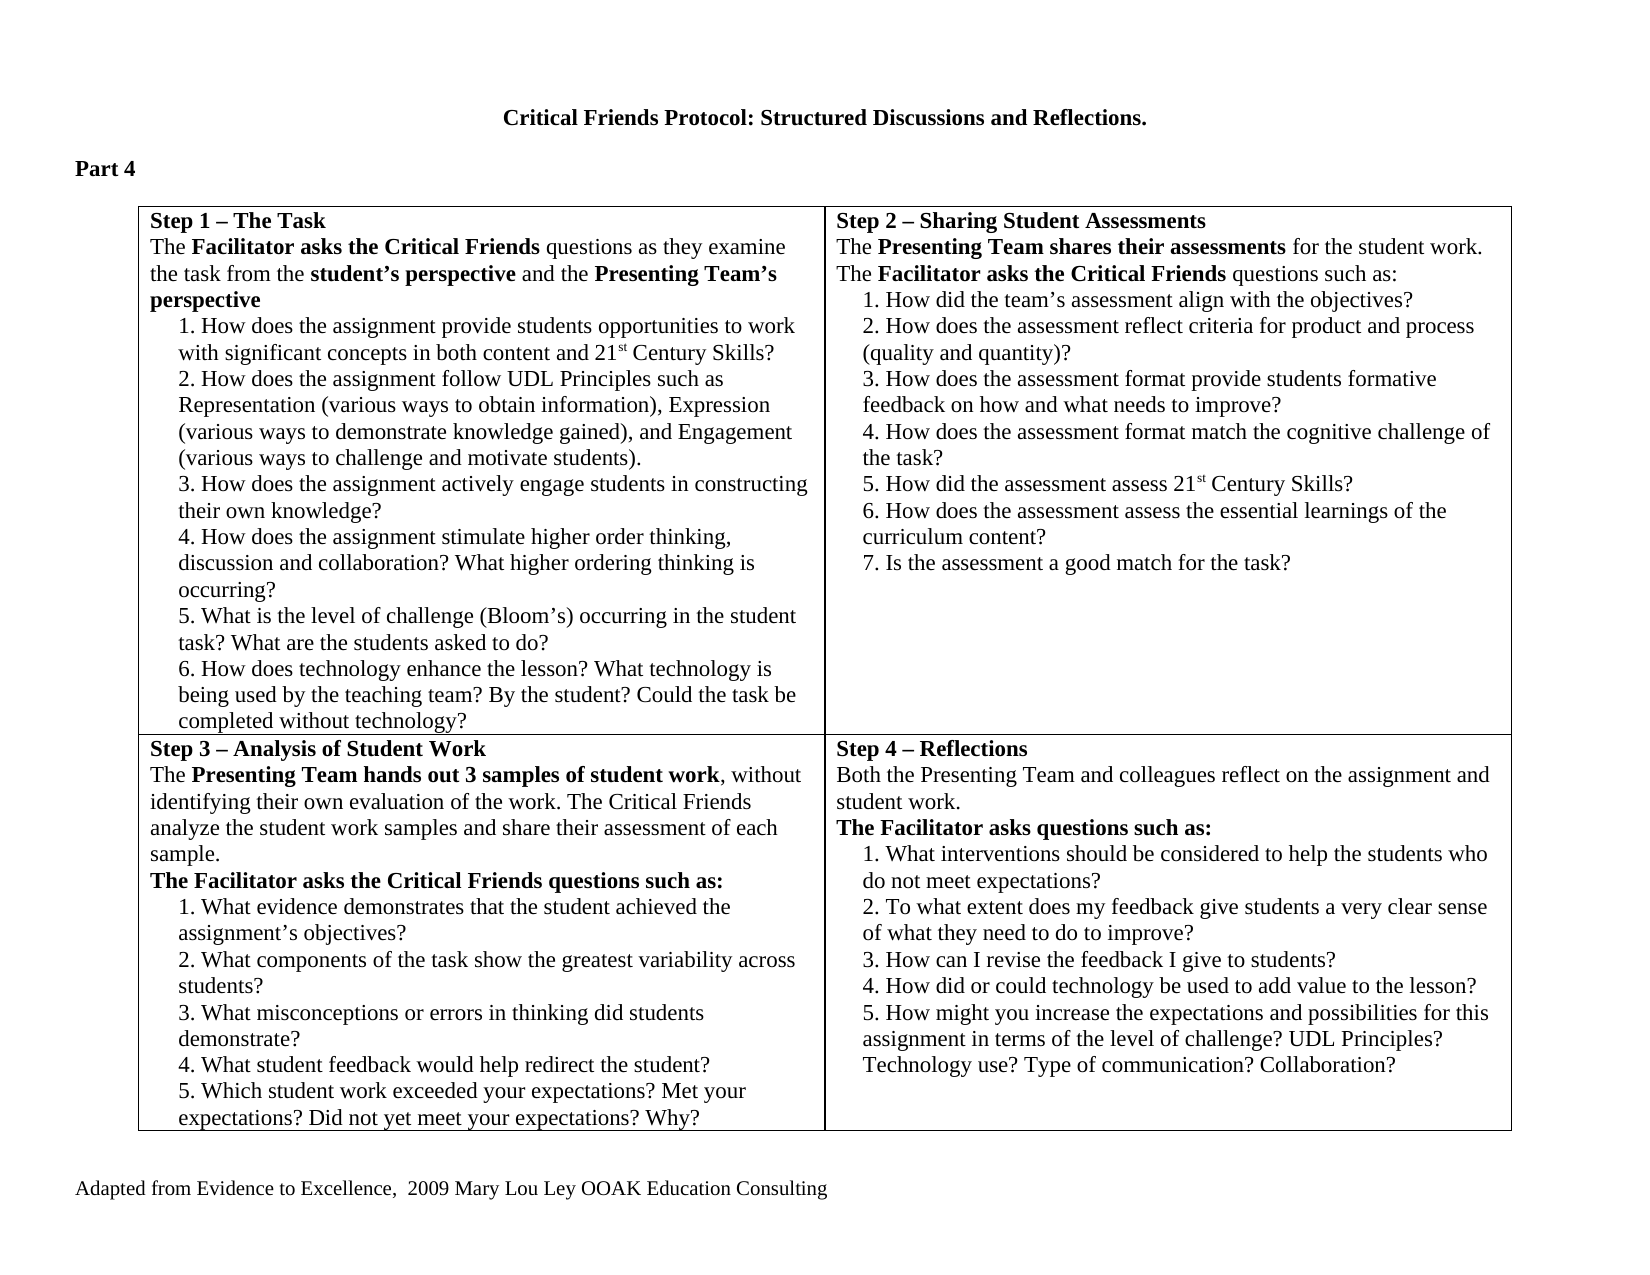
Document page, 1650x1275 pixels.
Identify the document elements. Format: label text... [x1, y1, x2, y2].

text Part 4 [75, 155, 1575, 181]
table_header Step 1 – The Task The Facilitator asks the Critical Friends questions as they examine the task from the student’s perspective and the Presenting Team’s perspective 1. How does the assignment provide students opportunities to work with significant concepts in both content and 21st Century Skills? 2. How does the assignment follow UDL Principles such as Representation (various ways to obtain information), Expression (various ways to demonstrate knowledge gained), and Engagement (various ways to challenge and motivate students). 3. How does the assignment actively engage students in constructing their own knowledge? 4. How does the assignment stimulate higher order thinking, discussion and collaboration? What higher ordering thinking is occurring? 5. What is the level of challenge (Bloom’s) occurring in the student task? What are the students asked to do? 6. How does technology enhance the lesson? What technology is being used by the teaching team? By the student? Could the task be completed without technology? [139, 207, 824, 734]
table_cell Step 3 – Analysis of Student Work The Presenting Team hands out 3 samples of student work, without identifying their own evaluation of the work. The Critical Friends analyze the student work samples and share their assessment of each sample. The Facilitator asks the Critical Friends questions such as: 1. What evidence demonstrates that the student achieved the assignment’s objectives? 2. What components of the task show the greatest variability across students? 3. What misconceptions or errors in thinking did students demonstrate? 4. What student feedback would help redirect the student? 5. Which student work exceeded your expectations? Met your expectations? Did not yet meet your expectations? Why? [139, 735, 824, 1130]
table_header Step 2 – Sharing Student Assessments The Presenting Team shares their assessments for the student work. The Facilitator asks the Critical Friends questions such as: 1. How did the team’s assessment align with the objectives? 2. How does the assessment reflect criteria for product and process (quality and quantity)? 3. How does the assessment format provide students formative feedback on how and what needs to improve? 4. How does the assessment format match the cognitive challenge of the task? 5. How did the assessment assess 21st Century Skills? 6. How does the assessment assess the essential learnings of the curriculum content? 7. Is the assessment a good match for the task? [826, 207, 1511, 734]
text Critical Friends Protocol: Structured Discussions and Reflections. [75, 104, 1575, 130]
table_cell Step 4 – Reflections Both the Presenting Team and colleagues reflect on the assignment and student work. The Facilitator asks questions such as: 1. What interventions should be considered to help the students who do not meet expectations? 2. To what extent does my feedback give students a very clear sense of what they need to do to improve? 3. How can I revise the feedback I give to students? 4. How did or could technology be used to add value to the lesson? 5. How might you increase the expectations and possibilities for this assignment in terms of the level of challenge? UDL Principles? Technology use? Type of communication? Collaboration? [826, 735, 1511, 1130]
